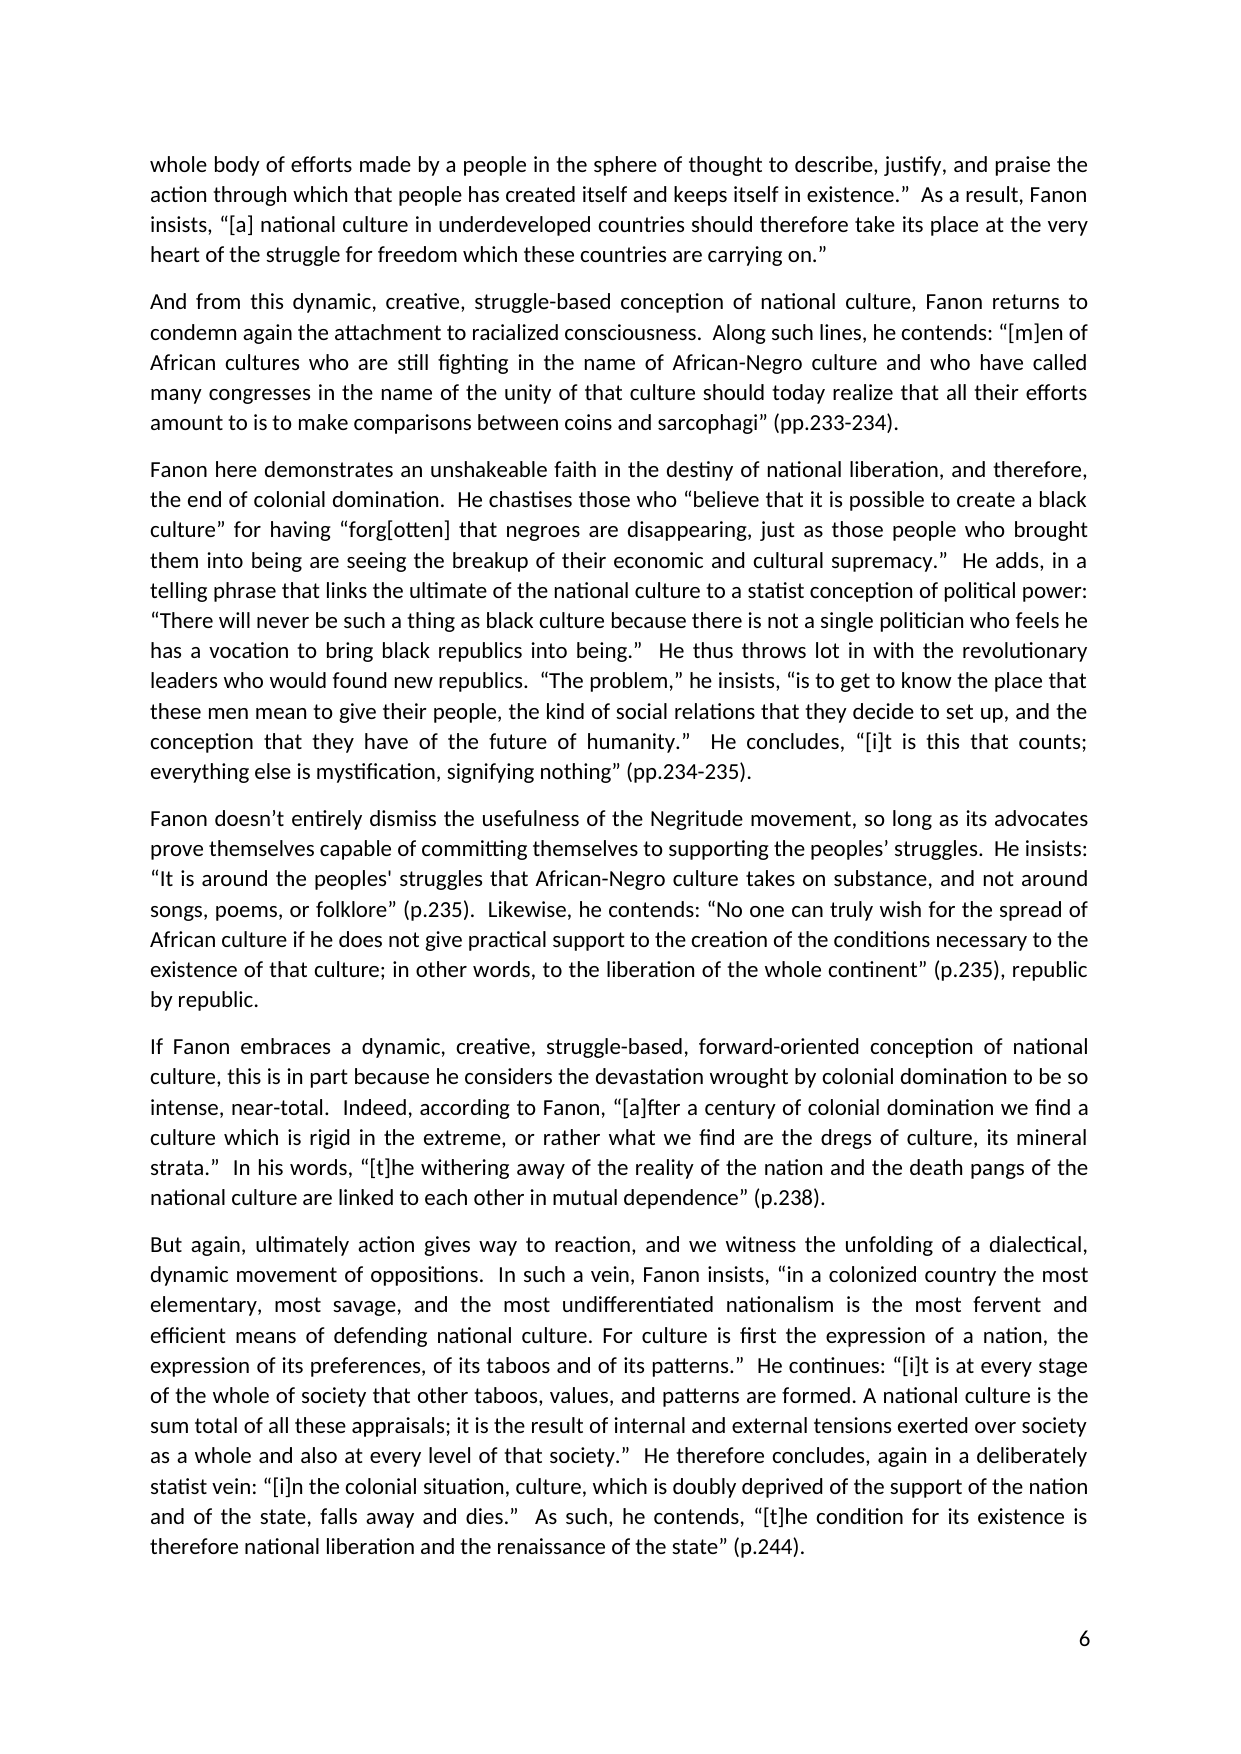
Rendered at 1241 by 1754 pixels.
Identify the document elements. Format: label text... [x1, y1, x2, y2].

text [150, 150, 1090, 269]
text Fanon here demonstrates an unshakeable faith in the destiny of national liberation, and therefore, the end of colonial domination. He chastises those who “believe that it is possible to create a black culture” for having “forg[otten] that negroes are disappearing, just as those people who brought them into being are seeing the breakup of their economic and cultural supremacy.” He adds, in a telling phrase that links the ultimate of the national culture to a statist conception of political power: “There will never be such a thing as black culture because there is not a single politician who feels he has a vocation to bring black republics into being.” He thus throws lot in with the revolutionary leaders who would found new republics. “The problem,” he insists, “is to get to know the place that these men mean to give their people, the kind of social relations that they decide to set up, and the conception that they have of the future of humanity.” He concludes, “[i]t is this that counts; everything else is mystification, signifying nothing” (pp.234-235). [150, 455, 1090, 785]
text And from this dynamic, creative, struggle-based conception of national culture, Fanon returns to condemn again the attachment to racialized consciousness. Along such lines, he contends: “[m]en of African cultures who are still fighting in the name of African-Negro culture and who have called many congresses in the name of the unity of that culture should today realize that all their efforts amount to is to make comparisons between coins and sarcophagi” (pp.233-234). [150, 287, 1090, 436]
text If Fanon embraces a dynamic, creative, struggle-based, forward-oriented conception of national culture, this is in part because he considers the devastation wrought by colonial domination to be so intense, near-total. Indeed, according to Fanon, “[a]fter a century of colonial domination we find a culture which is rigid in the extreme, or rather what we find are the dregs of culture, its mineral strata.” In his words, “[t]he withering away of the reality of the nation and the death pangs of the national culture are linked to each other in mutual dependence” (p.238). [150, 1032, 1090, 1211]
text But again, ultimately action gives way to reaction, and we witness the unfolding of a dialectical, dynamic movement of oppositions. In such a vein, Fanon insists, “in a colonized country the most elementary, most savage, and the most undifferentiated nationalism is the most fervent and efficient means of defending national culture. For culture is first the expression of a nation, the expression of its preferences, of its taboos and of its patterns.” He continues: “[i]t is at every stage of the whole of society that other taboos, values, and patterns are formed. A national culture is the sum total of all these appraisals; it is the result of internal and external tensions exerted over society as a whole and also at every level of that society.” He therefore concludes, again in a deliberately statist vein: “[i]n the colonial situation, culture, which is doubly deprived of the support of the nation and of the state, falls away and dies.” As such, he contends, “[t]he condition for its existence is therefore national liberation and the renaissance of the state” (p.244). [150, 1230, 1090, 1560]
text Fanon doesn’t entirely dismiss the usefulness of the Negritude movement, so long as its advocates prove themselves capable of committing themselves to supporting the peoples’ struggles. He insists: “It is around the peoples' struggles that African-Negro culture takes on substance, and not around songs, poems, or folklore” (p.235). Likewise, he contends: “No one can truly wish for the spread of African culture if he does not give practical support to the creation of the conditions necessary to the existence of that culture; in other words, to the liberation of the whole continent” (p.235), republic by republic. [150, 804, 1090, 1013]
